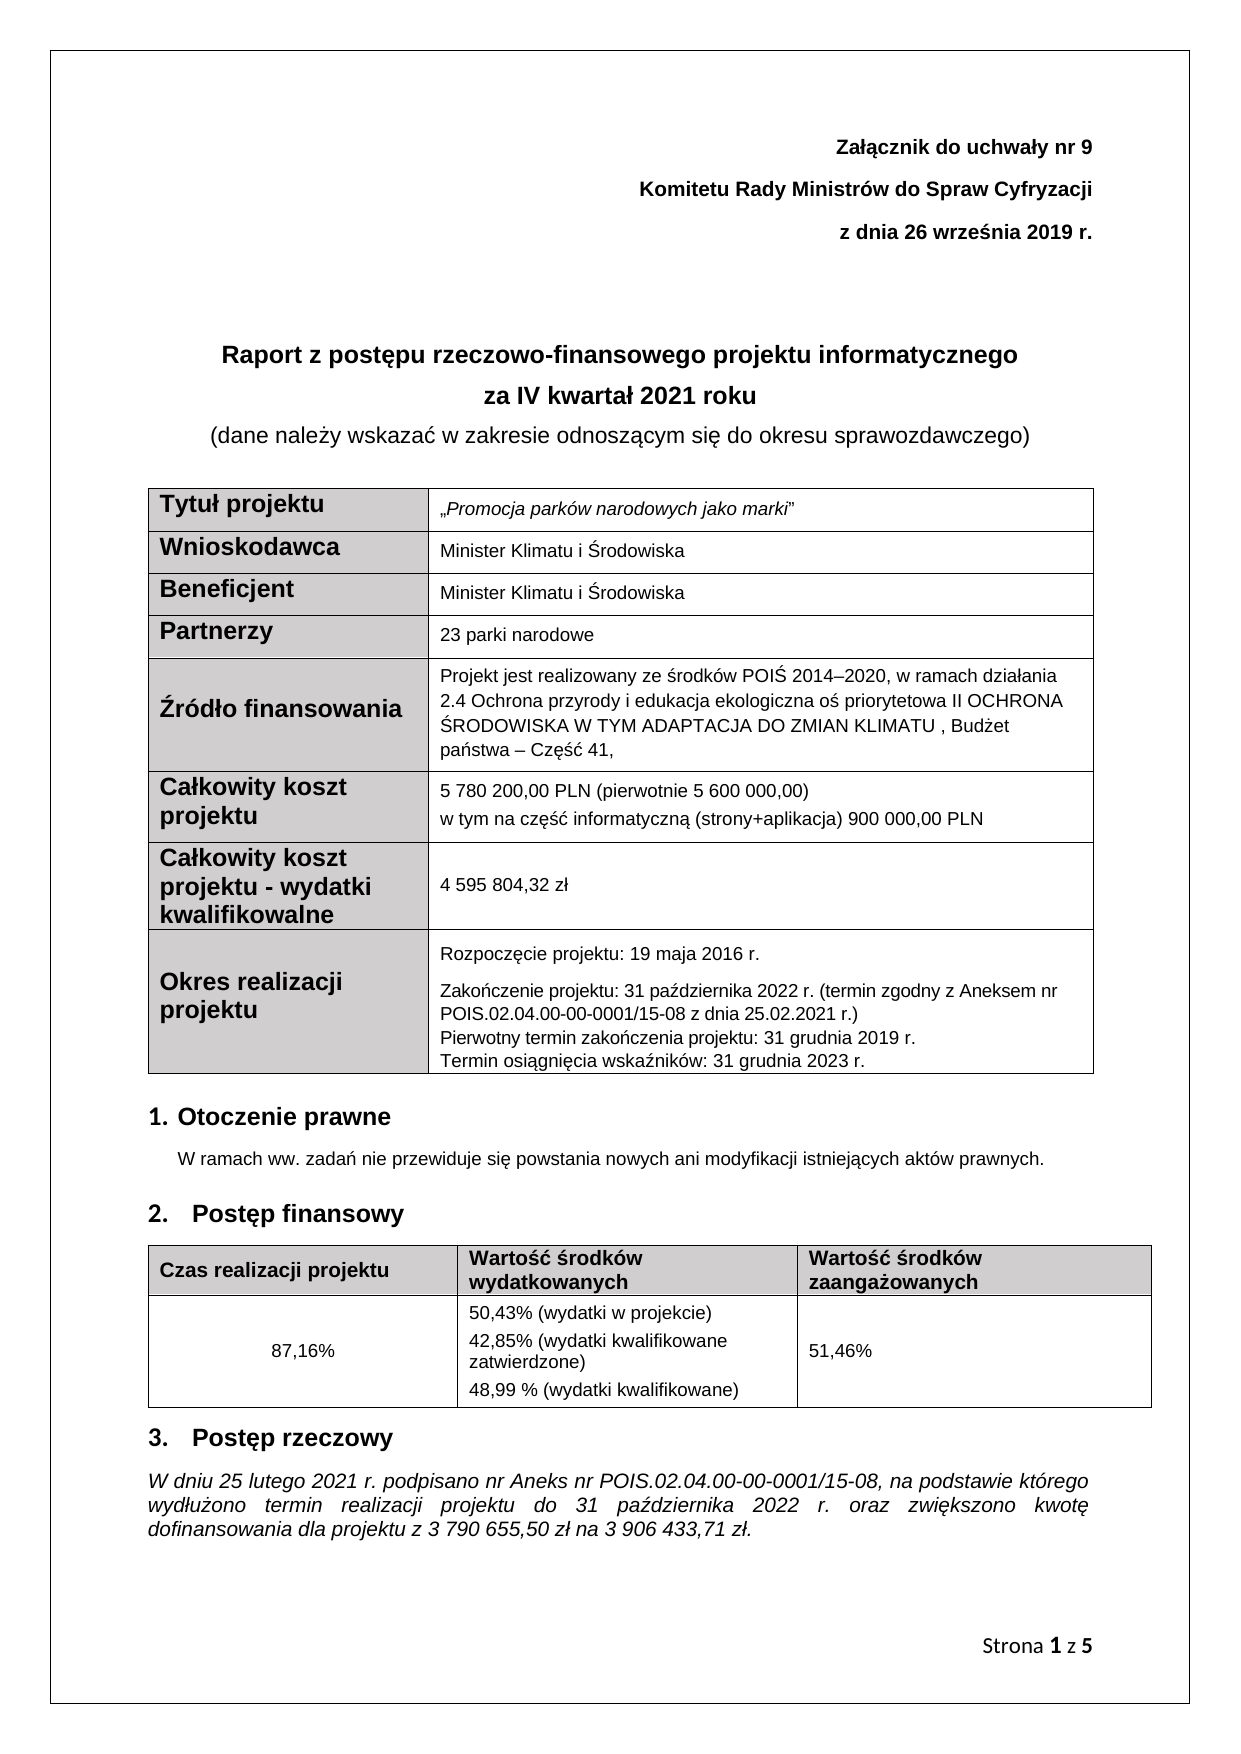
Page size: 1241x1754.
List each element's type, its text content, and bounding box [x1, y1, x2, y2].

table_cell 87,16% [149, 1296, 457, 1407]
subtitle W ramach ww. zadań nie przewiduje się powstania nowych ani modyfikacji istniejących aktów prawnych. [148, 1147, 1093, 1169]
table_cell Partnerzy [149, 616, 428, 657]
table_cell 23 parki narodowe [429, 616, 1093, 657]
table_cell Minister Klimatu i Środowiska [429, 574, 1093, 615]
table_cell Minister Klimatu i Środowiska [429, 532, 1093, 573]
table_cell 4 595 804,32 zł [429, 843, 1093, 929]
text (dane należy wskazać w zakresie odnoszącym się do okresu sprawozdawczego) [148, 422, 1093, 449]
table_header Wartość środków wydatkowanych [458, 1246, 797, 1294]
text W dniu 25 lutego 2021 r. podpisano nr Aneks nr POIS.02.04.00-00-0001/15-08, na podstawie którego wydłużono termin realizacji projektu do 31 października 2022 r. oraz zwiększono kwotę dofinansowania dla projektu z 3 790 655,50 zł na 3 906 433,71 zł. [148, 1468, 1093, 1540]
text z dnia 26 września 2019 r. [148, 220, 1093, 244]
subtitle Postęp finansowy [148, 1196, 1093, 1229]
text Komitetu Rady Ministrów do Spraw Cyfryzacji [148, 177, 1093, 201]
table_cell Wnioskodawca [149, 532, 428, 573]
table_header Czas realizacji projektu [149, 1246, 457, 1294]
table_cell Beneficjent [149, 574, 428, 615]
table_cell 5 780 200,00 PLN (pierwotnie 5 600 000,00) w tym na część informatyczną (strony+aplikacja) 900 000,00 PLN [429, 772, 1093, 842]
text Załącznik do uchwały nr 9 [148, 135, 1093, 159]
subtitle Otoczenie prawne [148, 1099, 1063, 1132]
table_cell Źródło finansowania [149, 659, 428, 771]
table_header „Promocja parków narodowych jako marki” [429, 489, 1093, 531]
table_cell Rozpoczęcie projektu: 19 maja 2016 r. Zakończenie projektu: 31 października 2022 r. (termin zgodny z Aneksem nr POIS.02.04.00-00-0001/15-08 z dnia 25.02.2021 r.) Pierwotny termin zakończenia projektu: 31 grudnia 2019 r. Termin osiągnięcia wskaźników: 31 grudnia 2023 r. [429, 930, 1093, 1073]
table_header Wartość środków zaangażowanych [798, 1246, 1151, 1294]
table_cell 50,43% (wydatki w projekcie) 42,85% (wydatki kwalifikowane zatwierdzone) 48,99 % (wydatki kwalifikowane) [458, 1296, 797, 1407]
table_cell Okres realizacji projektu [149, 930, 428, 1073]
table_header Tytuł projektu [149, 489, 428, 531]
subtitle Raport z postępu rzeczowo-finansowego projektu informatycznego [148, 340, 1093, 369]
table_cell Projekt jest realizowany ze środków POIŚ 2014–2020, w ramach działania 2.4 Ochrona przyrody i edukacja ekologiczna oś priorytetowa II OCHRONA ŚRODOWISKA W TYM ADAPTACJA DO ZMIAN KLIMATU , Budżet państwa – Część 41, [429, 659, 1093, 771]
subtitle Postęp rzeczowy [148, 1420, 1093, 1453]
table_cell Całkowity koszt projektu - wydatki kwalifikowalne [149, 843, 428, 929]
table_cell 51,46% [798, 1296, 1151, 1407]
table_cell Całkowity koszt projektu [149, 772, 428, 842]
subtitle za IV kwartał 2021 roku [148, 381, 1093, 410]
